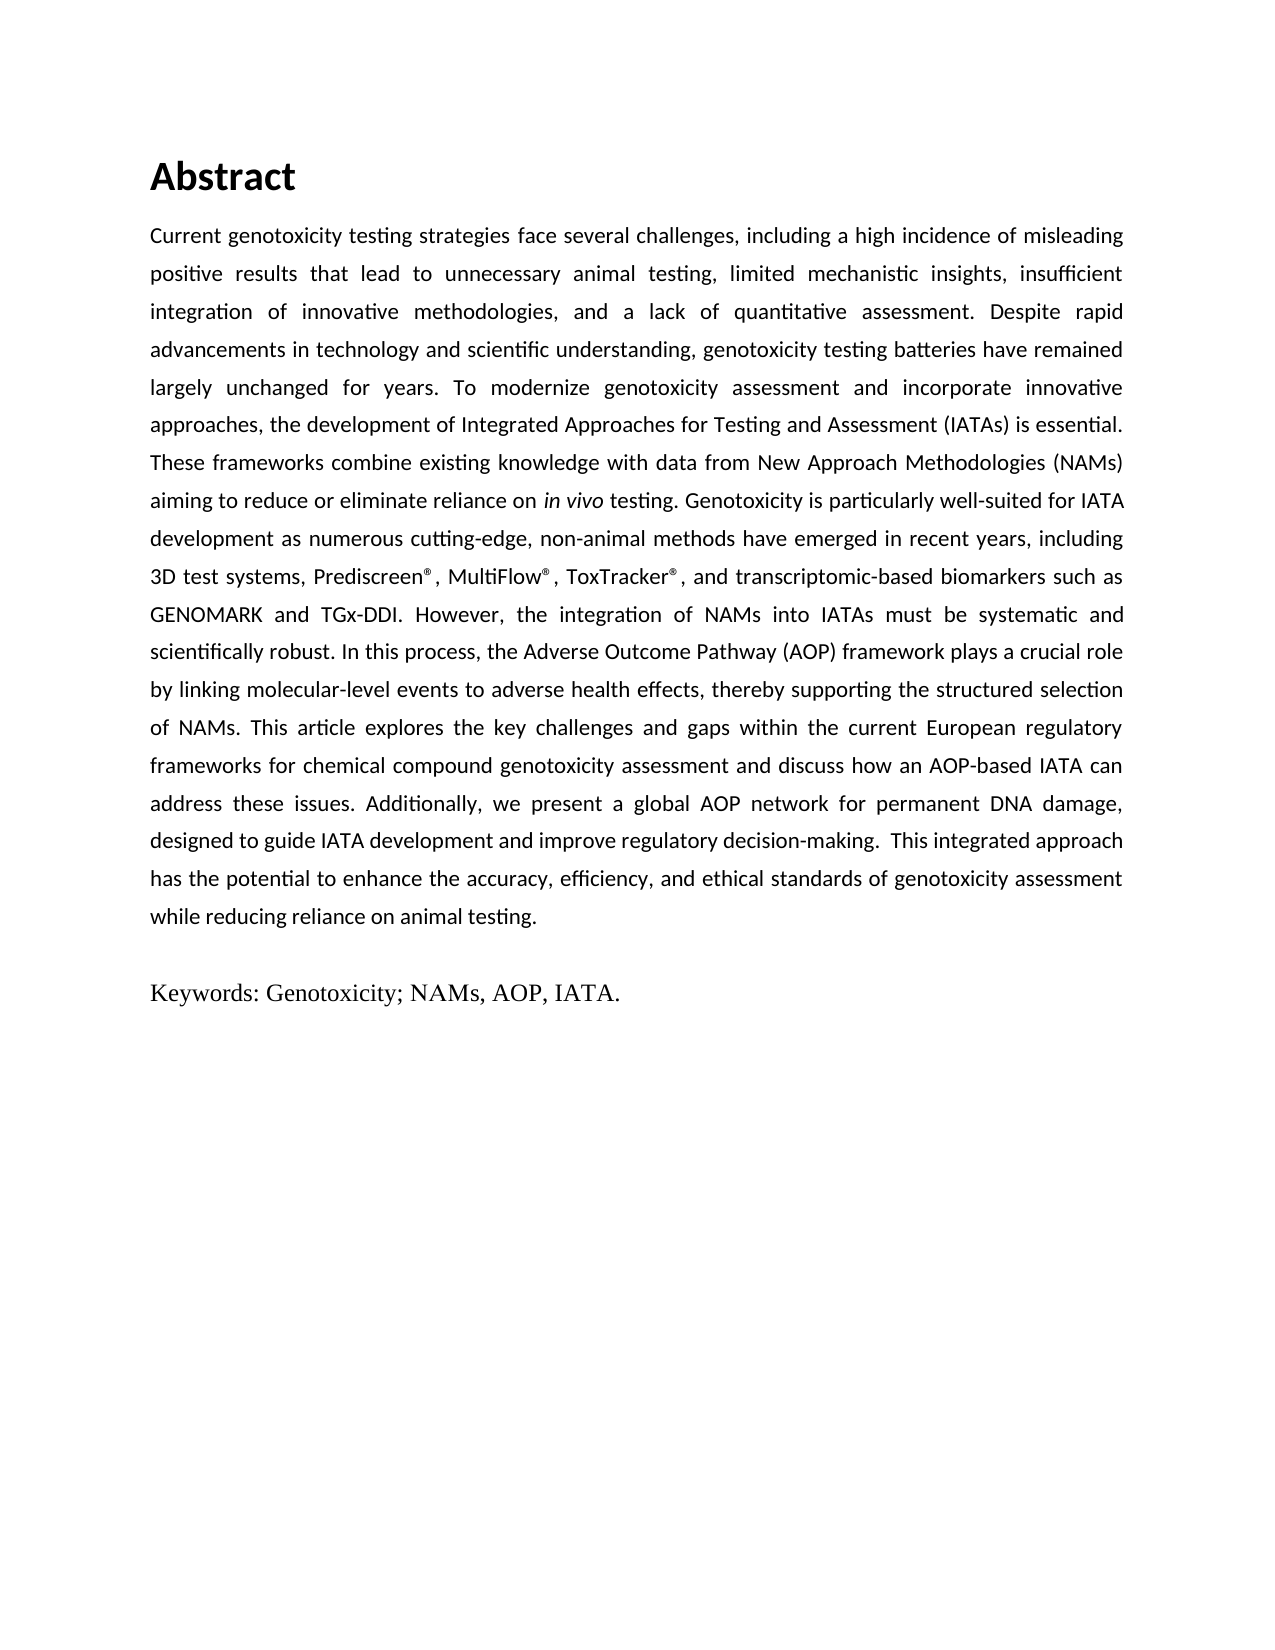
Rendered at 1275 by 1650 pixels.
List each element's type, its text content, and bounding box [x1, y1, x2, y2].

text Abstract [150, 150, 1125, 201]
text Current genotoxicity testing strategies face several challenges, including a high incidence of misleading positive results that lead to unnecessary animal testing, limited mechanistic insights, insufficient integration of innovative methodologies, and a lack of quantitative assessment. Despite rapid advancements in technology and scientific understanding, genotoxicity testing batteries have remained largely unchanged for years. To modernize genotoxicity assessment and incorporate innovative approaches, the development of Integrated Approaches for Testing and Assessment (IATAs) is essential. These frameworks combine existing knowledge with data from New Approach Methodologies (NAMs) aiming to reduce or eliminate reliance on in vivo testing. Genotoxicity is particularly well-suited for IATA development as numerous cutting-edge, non-animal methods have emerged in recent years, including 3D test systems, Prediscreen®, MultiFlow®, ToxTracker®, and transcriptomic-based biomarkers such as GENOMARK and TGx-DDI. However, the integration of NAMs into IATAs must be systematic and scientifically robust. In this process, the Adverse Outcome Pathway (AOP) framework plays a crucial role by linking molecular-level events to adverse health effects, thereby supporting the structured selection of NAMs. This article explores the key challenges and gaps within the current European regulatory frameworks for chemical compound genotoxicity assessment and discuss how an AOP-based IATA can address these issues. Additionally, we present a global AOP network for permanent DNA damage, designed to guide IATA development and improve regulatory decision-making. This integrated approach has the potential to enhance the accuracy, efficiency, and ethical standards of genotoxicity assessment while reducing reliance on animal testing. [150, 222, 1125, 930]
text Keywords: Genotoxicity; s, AOP, IATA. [150, 978, 1125, 1007]
